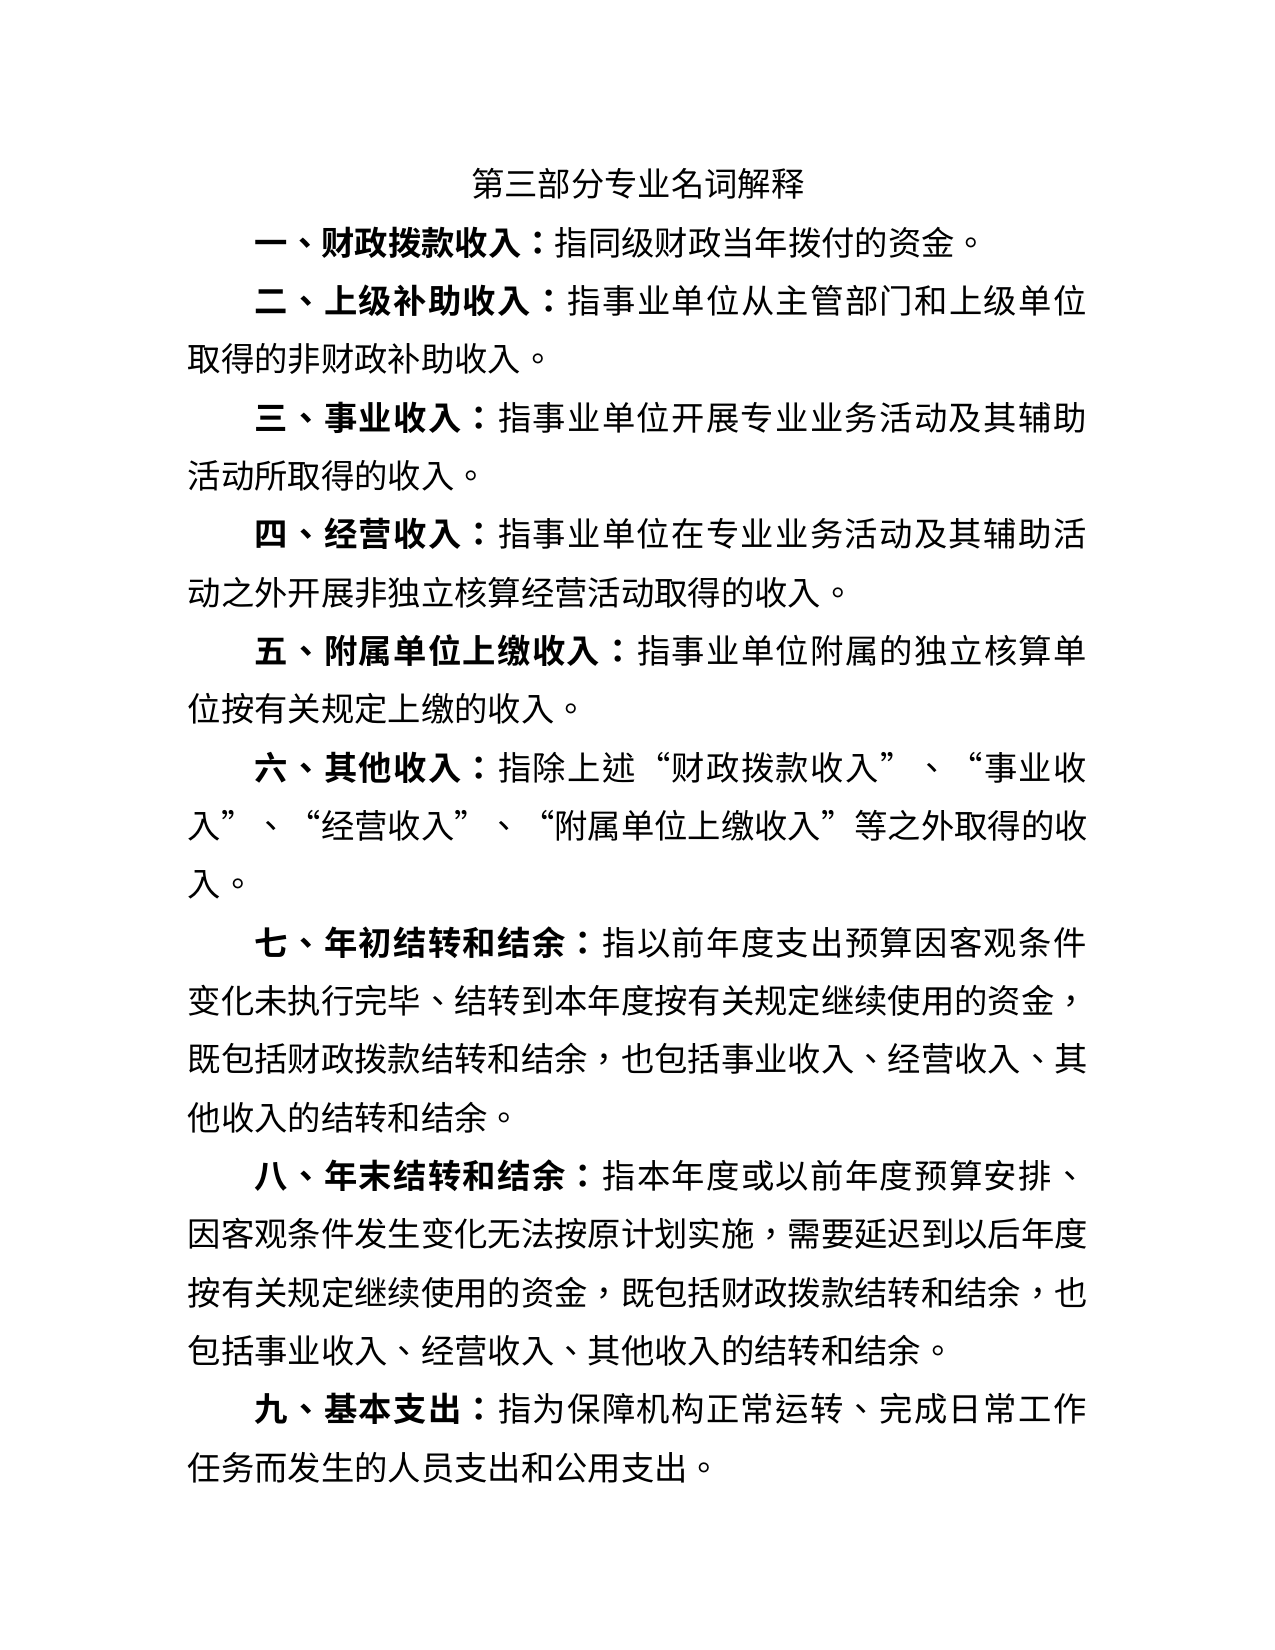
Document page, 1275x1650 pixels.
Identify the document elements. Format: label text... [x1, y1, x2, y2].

text 九、基本支出：指为保障机构正常运转、完成日常工作任务而发生的人员支出和公用支出。 [187, 1375, 1087, 1492]
text 二、上级补助收入：指事业单位从主管部门和上级单位取得的非财政补助收入。 [187, 267, 1087, 383]
text 第三部分专业名词解释 [187, 150, 1087, 208]
text 八、年末结转和结余：指本年度或以前年度预算安排、因客观条件发生变化无法按原计划实施，需要延迟到以后年度按有关规定继续使用的资金，既包括财政拨款结转和结余，也包括事业收入、经营收入、其他收入的结转和结余。 [187, 1142, 1087, 1375]
text 三、事业收入：指事业单位开展专业业务活动及其辅助活动所取得的收入。 [187, 383, 1087, 500]
text 六、其他收入：指除上述“财政拨款收入”、“事业收入”、“经营收入”、“附属单位上缴收入”等之外取得的收入。 [187, 733, 1087, 908]
text 一、财政拨款收入：指同级财政当年拨付的资金。 [187, 208, 1087, 267]
text 四、经营收入：指事业单位在专业业务活动及其辅助活动之外开展非独立核算经营活动取得的收入。 [187, 500, 1087, 617]
text 五、附属单位上缴收入：指事业单位附属的独立核算单位按有关规定上缴的收入。 [187, 617, 1087, 733]
text 七、年初结转和结余：指以前年度支出预算因客观条件变化未执行完毕、结转到本年度按有关规定继续使用的资金，既包括财政拨款结转和结余，也包括事业收入、经营收入、其他收入的结转和结余。 [187, 908, 1087, 1142]
